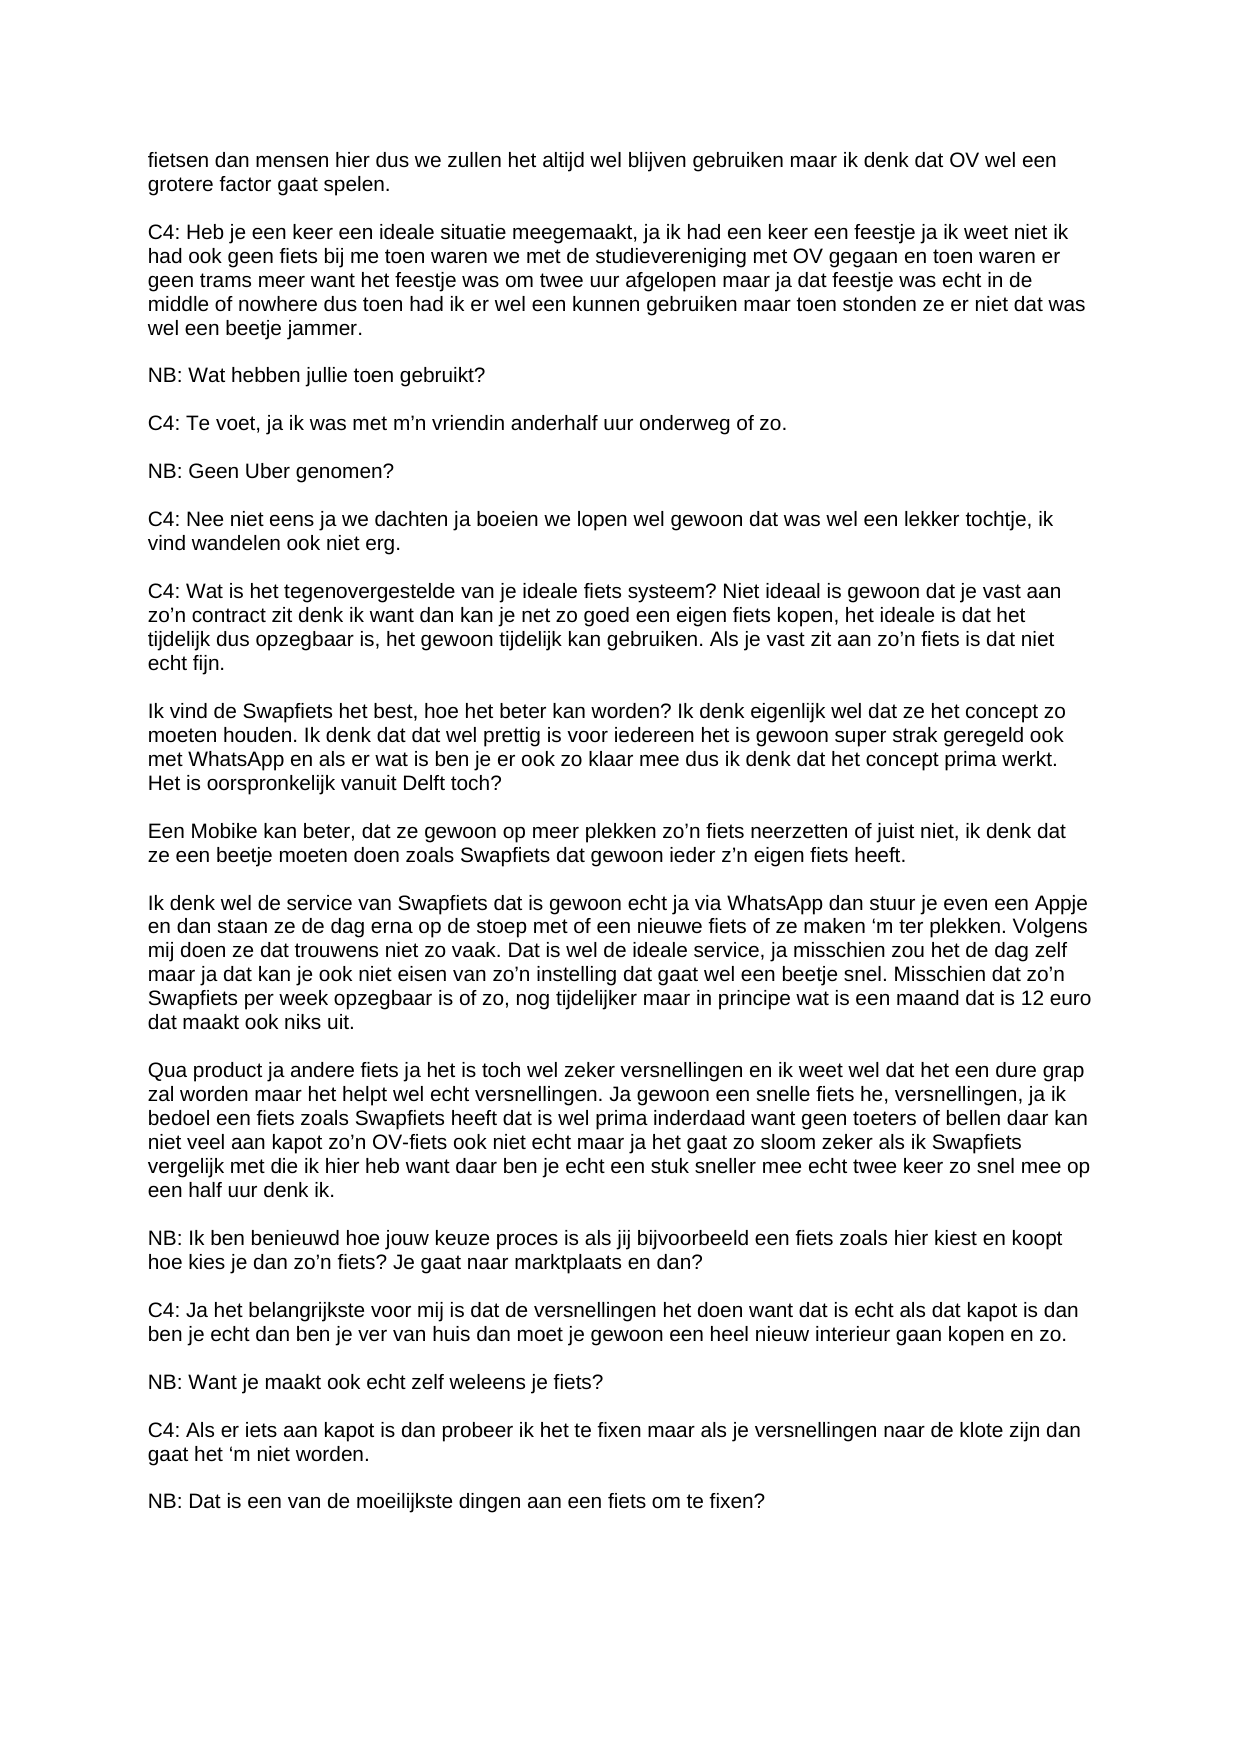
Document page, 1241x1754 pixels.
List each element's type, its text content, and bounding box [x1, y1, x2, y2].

text C4: Wat is het tegenovergestelde van je ideale fiets systeem? Niet ideaal is gewoon dat je vast aan zo’n contract zit denk ik want dan kan je net zo goed een eigen fiets kopen, het ideale is dat het tijdelijk dus opzegbaar is, het gewoon tijdelijk kan gebruiken. Als je vast zit aan zo’n fiets is dat niet echt fijn. [148, 579, 1093, 675]
text C4: Ja het belangrijkste voor mij is dat de versnellingen het doen want dat is echt als dat kapot is dan ben je echt dan ben je ver van huis dan moet je gewoon een heel nieuw interieur gaan kopen en zo. [148, 1298, 1093, 1346]
text NB: Dat is een van de moeilijkste dingen aan een fiets om te fixen? [148, 1489, 1093, 1513]
text NB: Want je maakt ook echt zelf weleens je fiets? [148, 1369, 1093, 1393]
text NB: Wat hebben jullie toen gebruikt? [148, 363, 1093, 387]
text C4: Te voet, ja ik was met m’n vriendin anderhalf uur onderweg of zo. [148, 411, 1093, 435]
text C4: Als er iets aan kapot is dan probeer ik het te fixen maar als je versnellingen naar de klote zijn dan gaat het ‘m niet worden. [148, 1417, 1093, 1465]
text Qua product ja andere fiets ja het is toch wel zeker versnellingen en ik weet wel dat het een dure grap zal worden maar het helpt wel echt versnellingen. Ja gewoon een snelle fiets he, versnellingen, ja ik bedoel een fiets zoals Swapfiets heeft dat is wel prima inderdaad want geen toeters of bellen daar kan niet veel aan kapot zo’n OV-fiets ook niet echt maar ja het gaat zo sloom zeker als ik Swapfiets vergelijk met die ik hier heb want daar ben je echt een stuk sneller mee echt twee keer zo snel mee op een half uur denk ik. [148, 1058, 1093, 1202]
text Ik vind de Swapfiets het best, hoe het beter kan worden? Ik denk eigenlijk wel dat ze het concept zo moeten houden. Ik denk dat dat wel prettig is voor iedereen het is gewoon super strak geregeld ook met WhatsApp en als er wat is ben je er ook zo klaar mee dus ik denk dat het concept prima werkt. Het is oorspronkelijk vanuit Delft toch? [148, 699, 1093, 794]
text NB: Geen Uber genomen? [148, 459, 1093, 483]
text C4: Nee niet eens ja we dachten ja boeien we lopen wel gewoon dat was wel een lekker tochtje, ik vind wandelen ook niet erg. [148, 507, 1093, 555]
text Een Mobike kan beter, dat ze gewoon op meer plekken zo’n fiets neerzetten of juist niet, ik denk dat ze een beetje moeten doen zoals Swapfiets dat gewoon ieder z’n eigen fiets heeft. [148, 818, 1093, 866]
text Ik denk wel de service van Swapfiets dat is gewoon echt ja via WhatsApp dan stuur je even een Appje en dan staan ze de dag erna op de stoep met of een nieuwe fiets of ze maken ‘m ter plekken. Volgens mij doen ze dat trouwens niet zo vaak. Dat is wel de ideale service, ja misschien zou het de dag zelf maar ja dat kan je ook niet eisen van zo’n instelling dat gaat wel een beetje snel. Misschien dat zo’n Swapfiets per week opzegbaar is of zo, nog tijdelijker maar in principe wat is een maand dat is 12 euro dat maakt ook niks uit. [148, 890, 1093, 1034]
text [148, 148, 1093, 196]
text NB: Ik ben benieuwd hoe jouw keuze proces is als jij bijvoorbeeld een fiets zoals hier kiest en koopt hoe kies je dan zo’n fiets? Je gaat naar marktplaats en dan? [148, 1226, 1093, 1274]
text C4: Heb je een keer een ideale situatie meegemaakt, ja ik had een keer een feestje ja ik weet niet ik had ook geen fiets bij me toen waren we met de studievereniging met OV gegaan en toen waren er geen trams meer want het feestje was om twee uur afgelopen maar ja dat feestje was echt in de middle of nowhere dus toen had ik er wel een kunnen gebruiken maar toen stonden ze er niet dat was wel een beetje jammer. [148, 219, 1093, 339]
